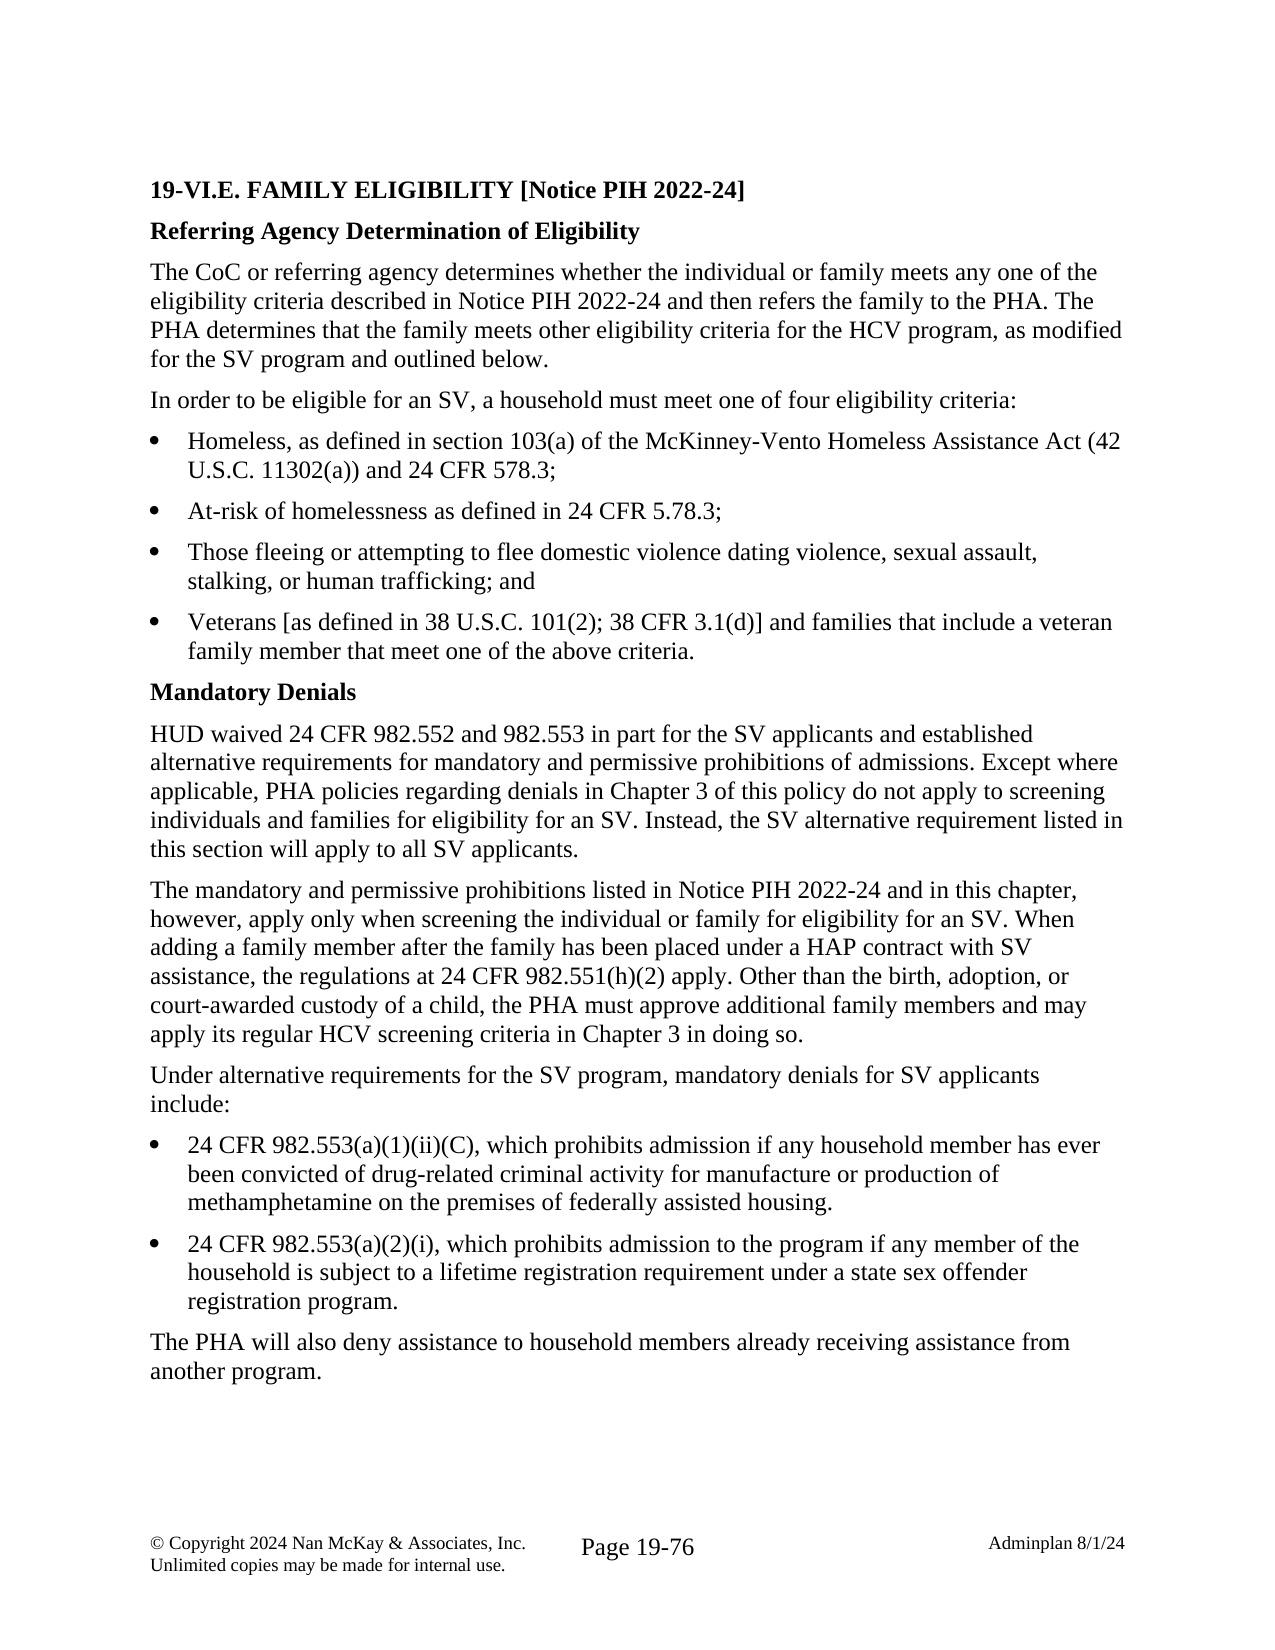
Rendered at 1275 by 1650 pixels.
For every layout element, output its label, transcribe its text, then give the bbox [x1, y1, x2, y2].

text 19-VI.E. FAMILY ELIGIBILITY [Notice PIH 2022-24] [150, 175, 1125, 204]
list 24 CFR 982.553(a)(2)(i), which prohibits admission to the program if any member of the household is subject to a lifetime registration requirement under a state sex offender registration program. [150, 1229, 1125, 1315]
text The mandatory and permissive prohibitions listed in Notice PIH 2022-24 and in this chapter, however, apply only when screening the individual or family for eligibility for an SV. When adding a family member after the family has been placed under a HAP contract with SV assistance, the regulations at 24 CFR 982.551(h)(2) apply. Other than the birth, adoption, or court-awarded custody of a child, the PHA must approve additional family members and may apply its regular HCV screening criteria in Chapter 3 in doing so. [150, 875, 1125, 1047]
list At-risk of homelessness as defined in 24 CFR 5.78.3; [150, 496, 1125, 525]
list Veterans [as defined in 38 U.S.C. 101(2); 38 CFR 3.1(d)] and families that include a veteran family member that meet one of the above criteria. [150, 607, 1125, 665]
text The CoC or referring agency determines whether the individual or family meets any one of the eligibility criteria described in Notice PIH 2022-24 and then refers the family to the PHA. The PHA determines that the family meets other eligibility criteria for the HCV program, as modified for the SV program and outlined below. [150, 257, 1125, 372]
list Homeless, as defined in section 103(a) of the McKinney-Vento Homeless Assistance Act (42 U.S.C. 11302(a)) and 24 CFR 578.3; [150, 426, 1125, 484]
text HUD waived 24 CFR 982.552 and 982.553 in part for the SV applicants and established alternative requirements for mandatory and permissive prohibitions of admissions. Except where applicable, PHA policies regarding denials in Chapter 3 of this policy do not apply to screening individuals and families for eligibility for an SV. Instead, the SV alternative requirement listed in this section will apply to all SV applicants. [150, 719, 1125, 862]
text The PHA will also deny assistance to household members already receiving assistance from another program. [150, 1327, 1125, 1385]
text Referring Agency Determination of Eligibility [150, 216, 1125, 245]
text Under alternative requirements for the SV program, mandatory denials for SV applicants include: [150, 1060, 1125, 1117]
list 24 CFR 982.553(a)(1)(ii)(C), which prohibits admission if any household member has ever been convicted of drug-related criminal activity for manufacture or production of methamphetamine on the premises of federally assisted housing. [150, 1130, 1125, 1216]
text Mandatory Denials [150, 677, 1125, 706]
text In order to be eligible for an SV, a household must meet one of four eligibility criteria: [150, 385, 1125, 414]
list Those fleeing or attempting to flee domestic violence dating violence, sexual assault, stalking, or human trafficking; and [150, 537, 1125, 595]
